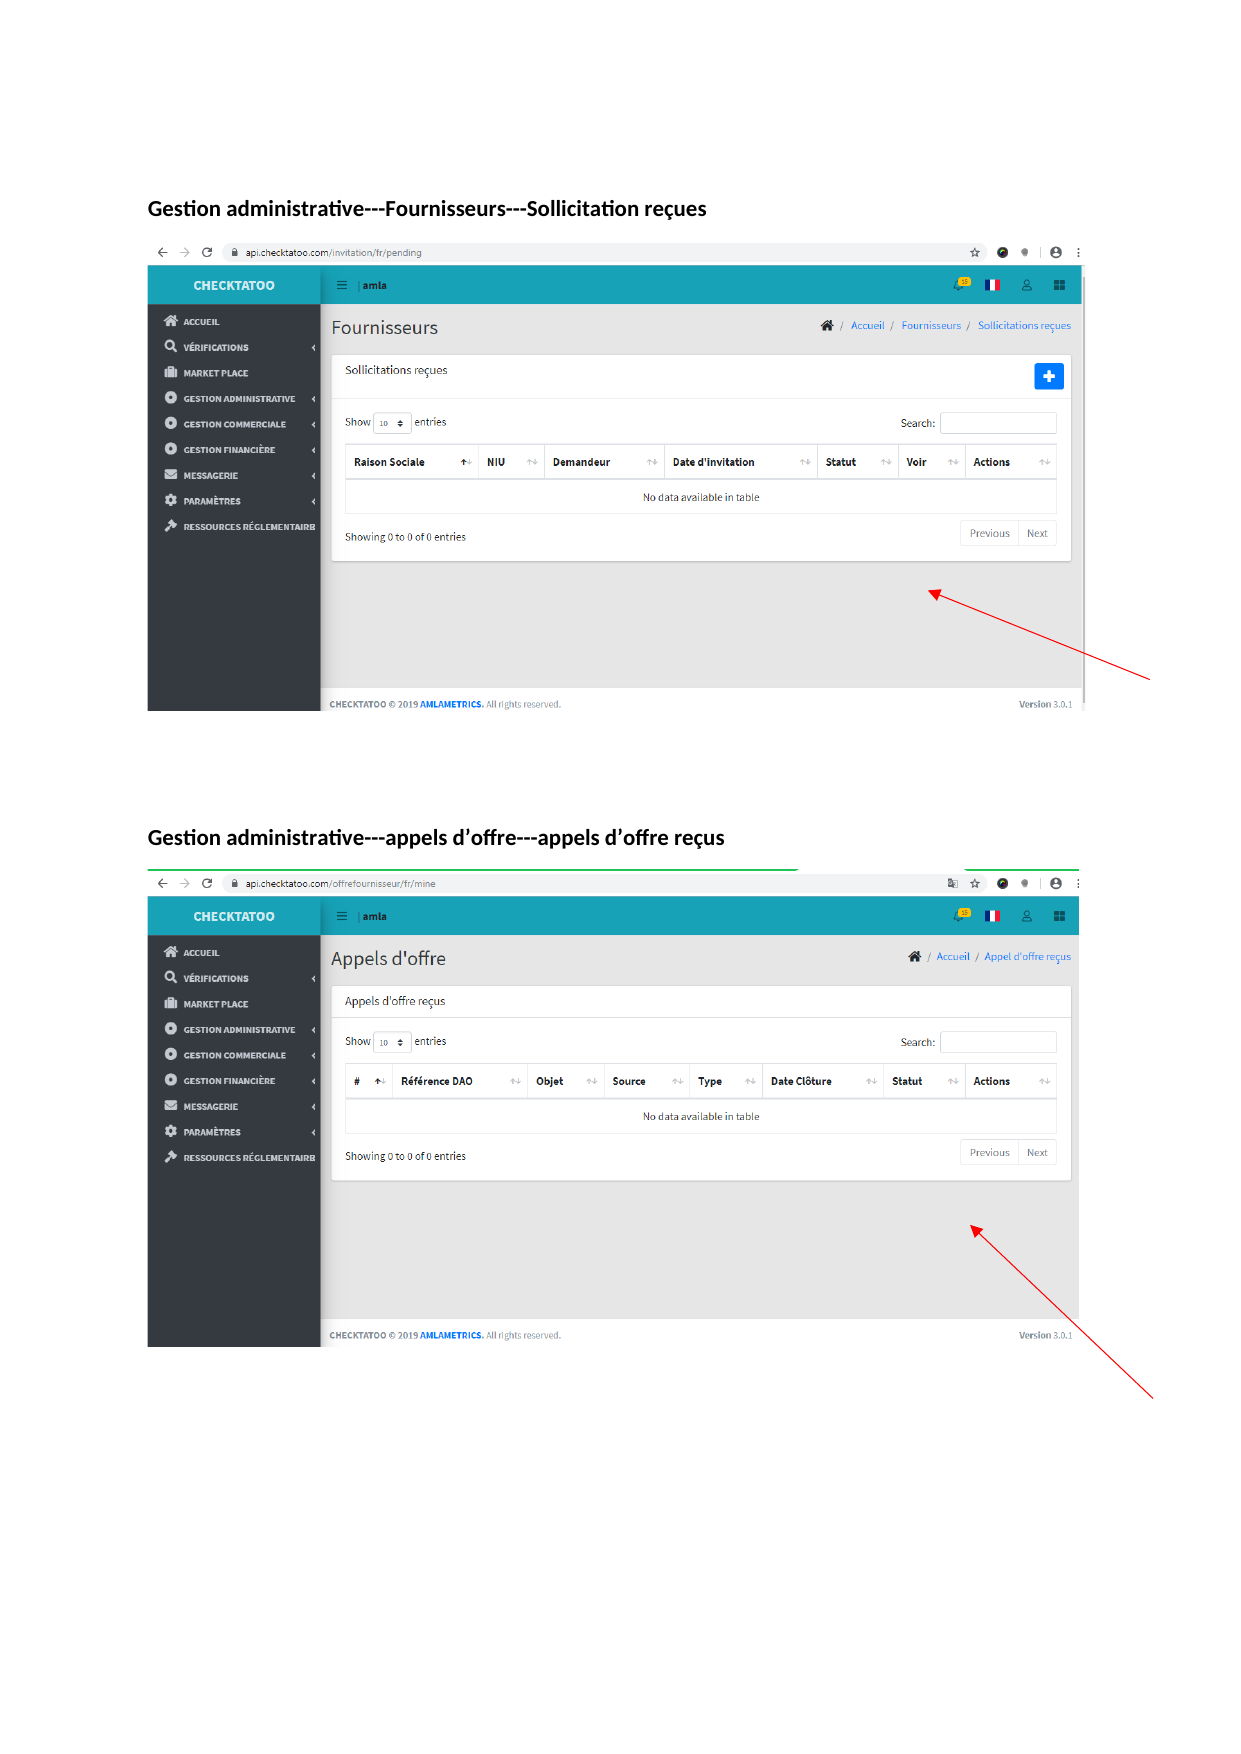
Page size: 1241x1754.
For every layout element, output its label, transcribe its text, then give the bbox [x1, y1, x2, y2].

text Gestion administrative---Fournisseurs---Sollicitation reçues [148, 194, 1093, 222]
text Gestion administrative---appels d’offre---appels d’offre reçus [148, 823, 1093, 851]
picture [147, 869, 1079, 1347]
picture [147, 241, 1085, 711]
